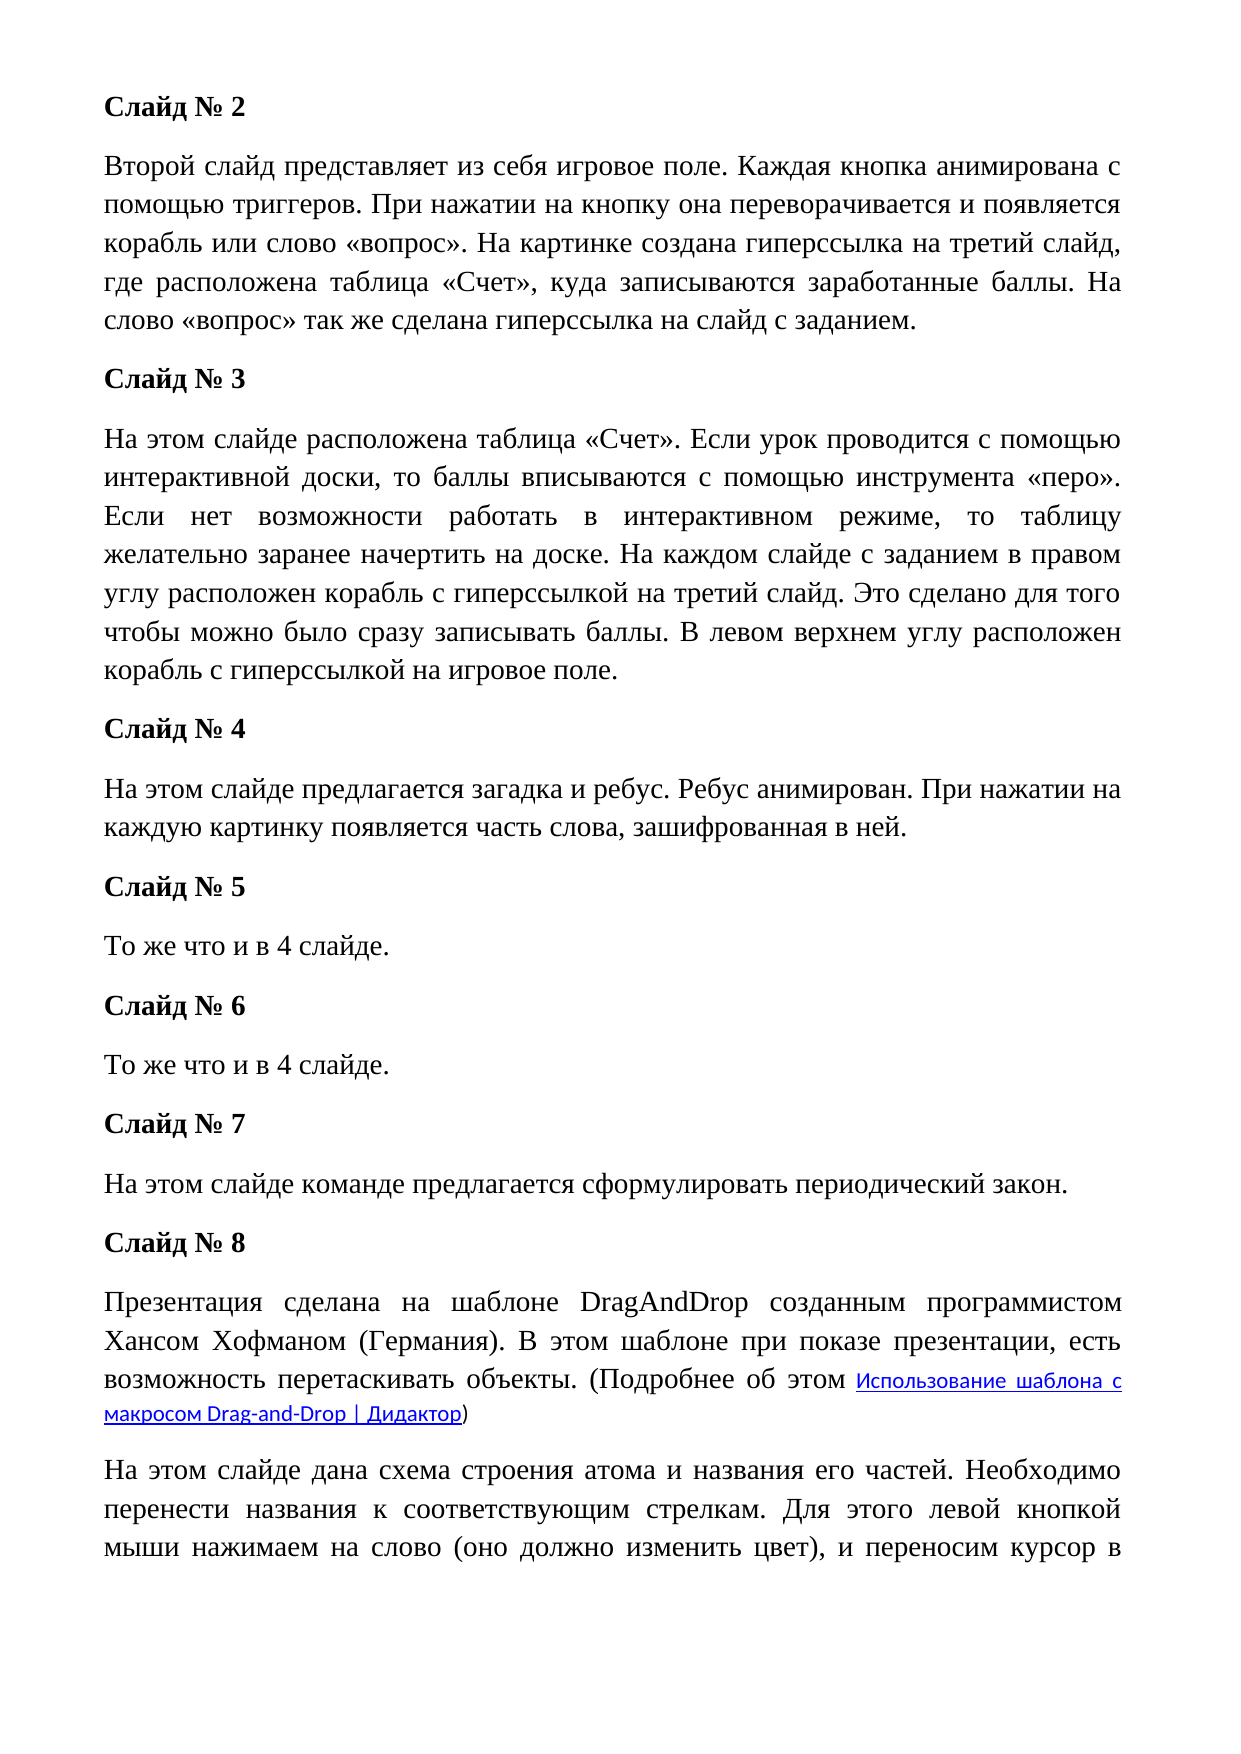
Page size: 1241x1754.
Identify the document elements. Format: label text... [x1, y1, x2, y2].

text Слайд № 7 [103, 1106, 1122, 1140]
text Презентация сделана на шаблоне DragAndDroр созданным программистом Хансом Хофманом (Германия). В этом шаблоне при показе презентации, есть возможность перетаскивать объекты. (Подробнее об этом Использование шаблона с макросом Drag-and-Drop | Дидактор) [103, 1284, 1122, 1427]
text Второй слайд представляет из себя игровое поле. Каждая кнопка анимирована с помощью триггеров. При нажатии на кнопку она переворачивается и появляется корабль или слово «вопрос». На картинке создана гиперссылка на третий слайд, где расположена таблица «Счет», куда записываются заработанные баллы. На слово «вопрос» так же сделана гиперссылка на слайд с заданием. [103, 148, 1122, 336]
text Слайд № 4 [103, 712, 1122, 745]
text Слайд № 8 [103, 1225, 1122, 1259]
text Слайд № 6 [103, 988, 1122, 1021]
text Слайд № 3 [103, 362, 1122, 395]
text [103, 1452, 1122, 1563]
text На этом слайде команде предлагается сформулировать периодический закон. [103, 1166, 1122, 1199]
text На этом слайде предлагается загадка и ребус. Ребус анимирован. При нажатии на каждую картинку появляется часть слова, зашифрованная в ней. [103, 771, 1122, 843]
text Слайд № 2 [103, 89, 1122, 122]
text На этом слайде расположена таблица «Счет». Если урок проводится с помощью интерактивной доски, то баллы вписываются с помощью инструмента «перо». Если нет возможности работать в интерактивном режиме, то таблицу желательно заранее начертить на доске. На каждом слайде с заданием в правом углу расположен корабль с гиперссылкой на третий слайд. Это сделано для того чтобы можно было сразу записывать баллы. В левом верхнем углу расположен корабль с гиперссылкой на игровое поле. [103, 421, 1122, 686]
text То же что и в 4 слайде. [103, 1047, 1122, 1081]
text То же что и в 4 слайде. [103, 928, 1122, 962]
text Слайд № 5 [103, 869, 1122, 902]
